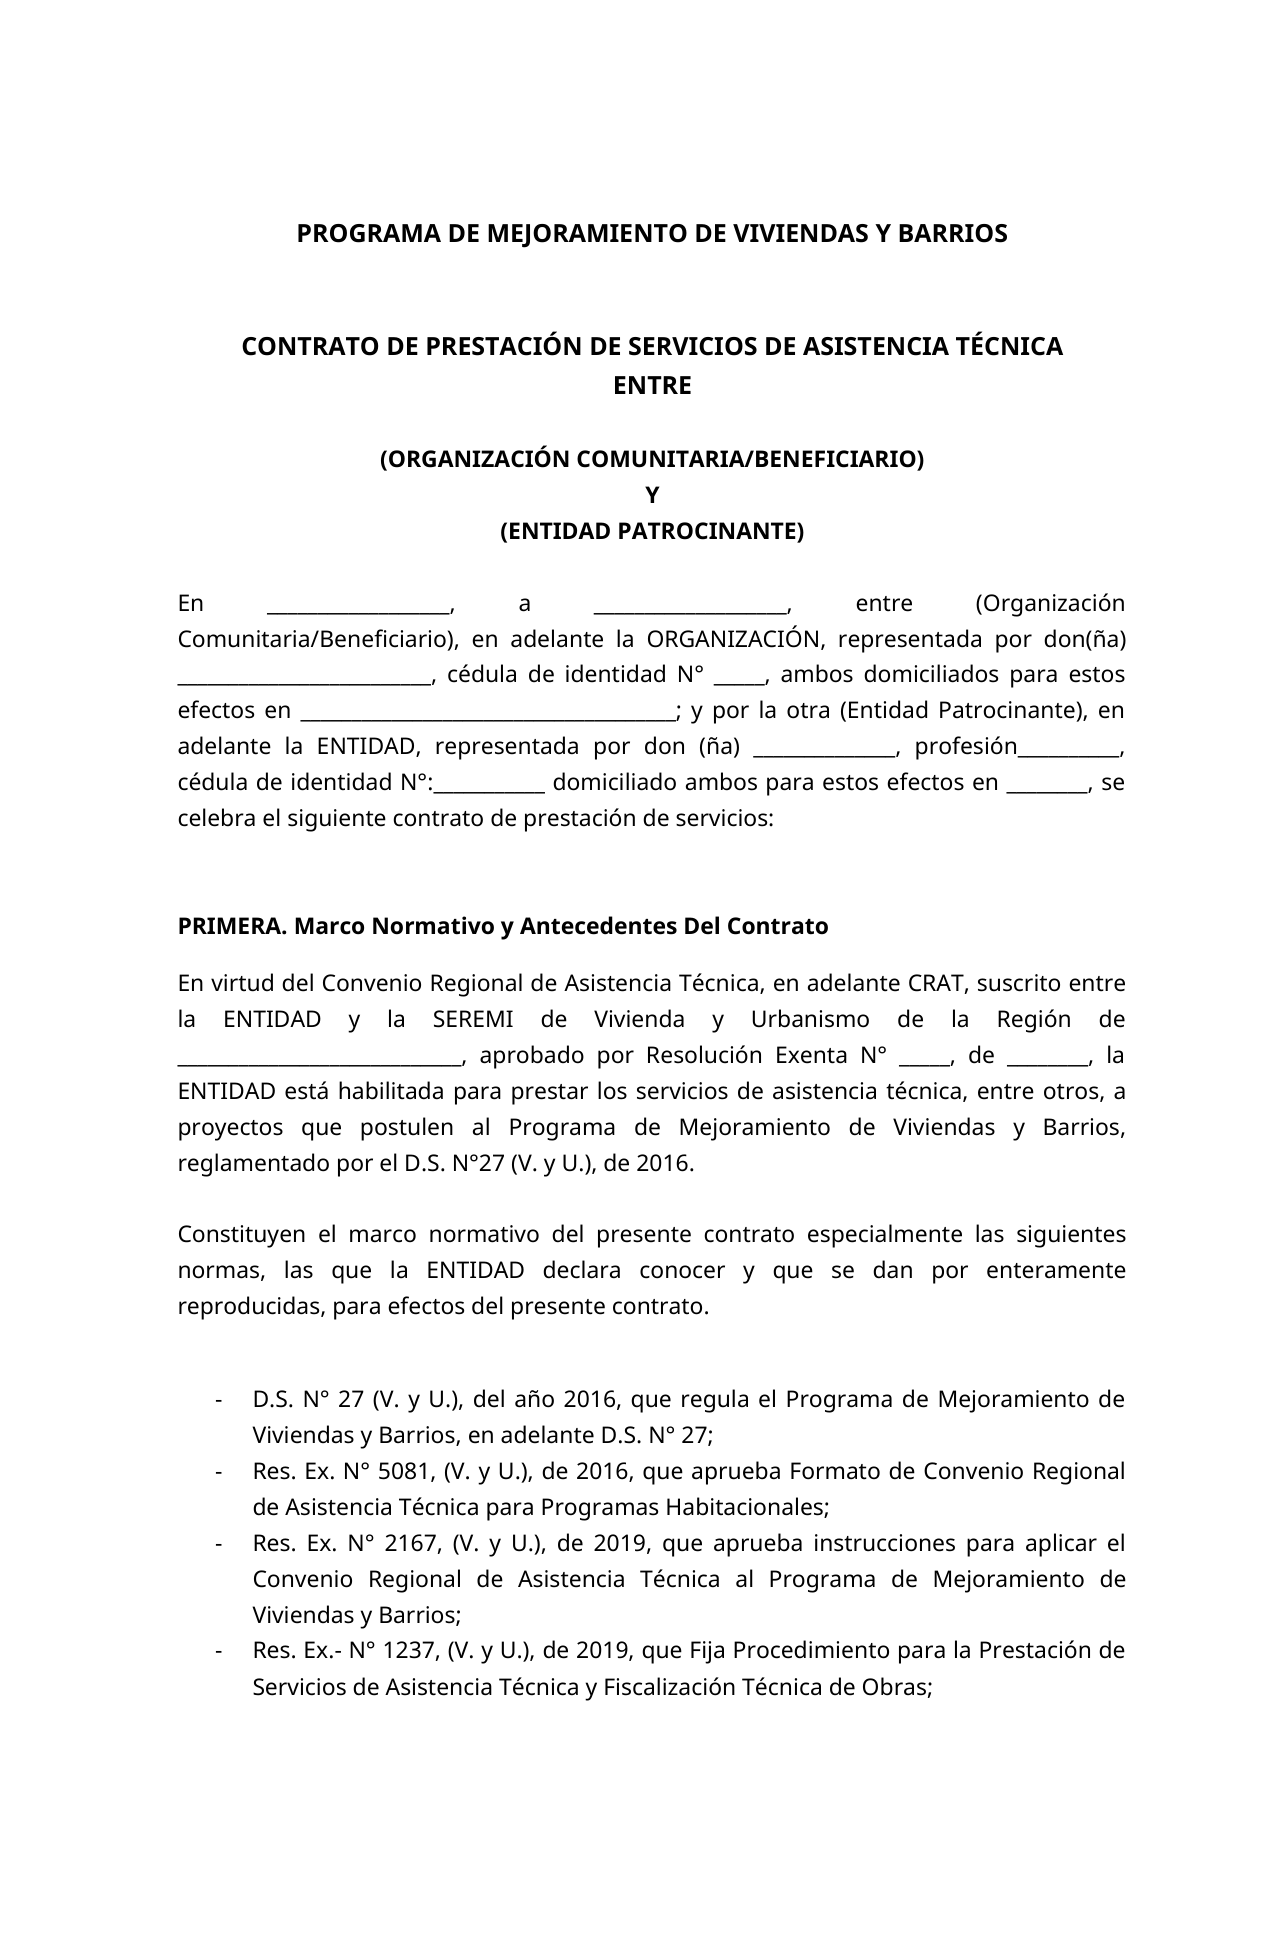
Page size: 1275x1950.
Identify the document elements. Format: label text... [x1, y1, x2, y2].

text PRIMERA. Marco Normativo y Antecedentes Del Contrato [177, 910, 1127, 941]
text Constituyen el marco normativo del presente contrato especialmente las siguientes normas, las que la ENTIDAD declara conocer y que se dan por enteramente reproducidas, para efectos del presente contrato. [177, 1218, 1127, 1321]
text (ORGANIZACIÓN COMUNITARIA/BENEFICIARIO) [177, 443, 1127, 474]
list Res. Ex. N° 5081, (V. y U.), de 2016, que aprueba Formato de Convenio Regional de Asistencia Técnica para Programas Habitacionales; [215, 1455, 1127, 1522]
text ENTRE [177, 368, 1127, 402]
text Y [177, 479, 1127, 510]
list Res. Ex.- N° 1237, (V. y U.), de 2019, que Fija Procedimiento para la Prestación de Servicios de Asistencia Técnica y Fiscalización Técnica de Obras; [215, 1634, 1127, 1702]
text En __________________, a ___________________, entre (Organización Comunitaria/Beneficiario), en adelante la ORGANIZACIÓN, representada por don(ña) _________________________, cédula de identidad N° _____, ambos domiciliados para estos efectos en _____________________________________; y por la otra (Entidad Patrocinante), en adelante la ENTIDAD, representada por don (ña) ______________, profesión__________, cédula de identidad N°:___________ domiciliado ambos para estos efectos en ________, se celebra el siguiente contrato de prestación de servicios: [177, 587, 1127, 833]
text PROGRAMA DE MEJORAMIENTO DE VIVIENDAS Y BARRIOS [177, 215, 1127, 249]
text CONTRATO DE PRESTACIÓN DE SERVICIOS DE ASISTENCIA TÉCNICA [177, 328, 1127, 363]
list D.S. N° 27 (V. y U.), del año 2016, que regula el Programa de Mejoramiento de Viviendas y Barrios, en adelante D.S. N° 27; [215, 1383, 1127, 1450]
text (ENTIDAD PATROCINANTE) [177, 515, 1127, 546]
list Res. Ex. N° 2167, (V. y U.), de 2019, que aprueba instrucciones para aplicar el Convenio Regional de Asistencia Técnica al Programa de Mejoramiento de Viviendas y Barrios; [215, 1527, 1127, 1630]
text En virtud del Convenio Regional de Asistencia Técnica, en adelante CRAT, suscrito entre la ENTIDAD y la SEREMI de Vivienda y Urbanismo de la Región de ____________________________, aprobado por Resolución Exenta N° _____, de ________, la ENTIDAD está habilitada para prestar los servicios de asistencia técnica, entre otros, a proyectos que postulen al Programa de Mejoramiento de Viviendas y Barrios, reglamentado por el D.S. N°27 (V. y U.), de 2016. [177, 967, 1127, 1178]
